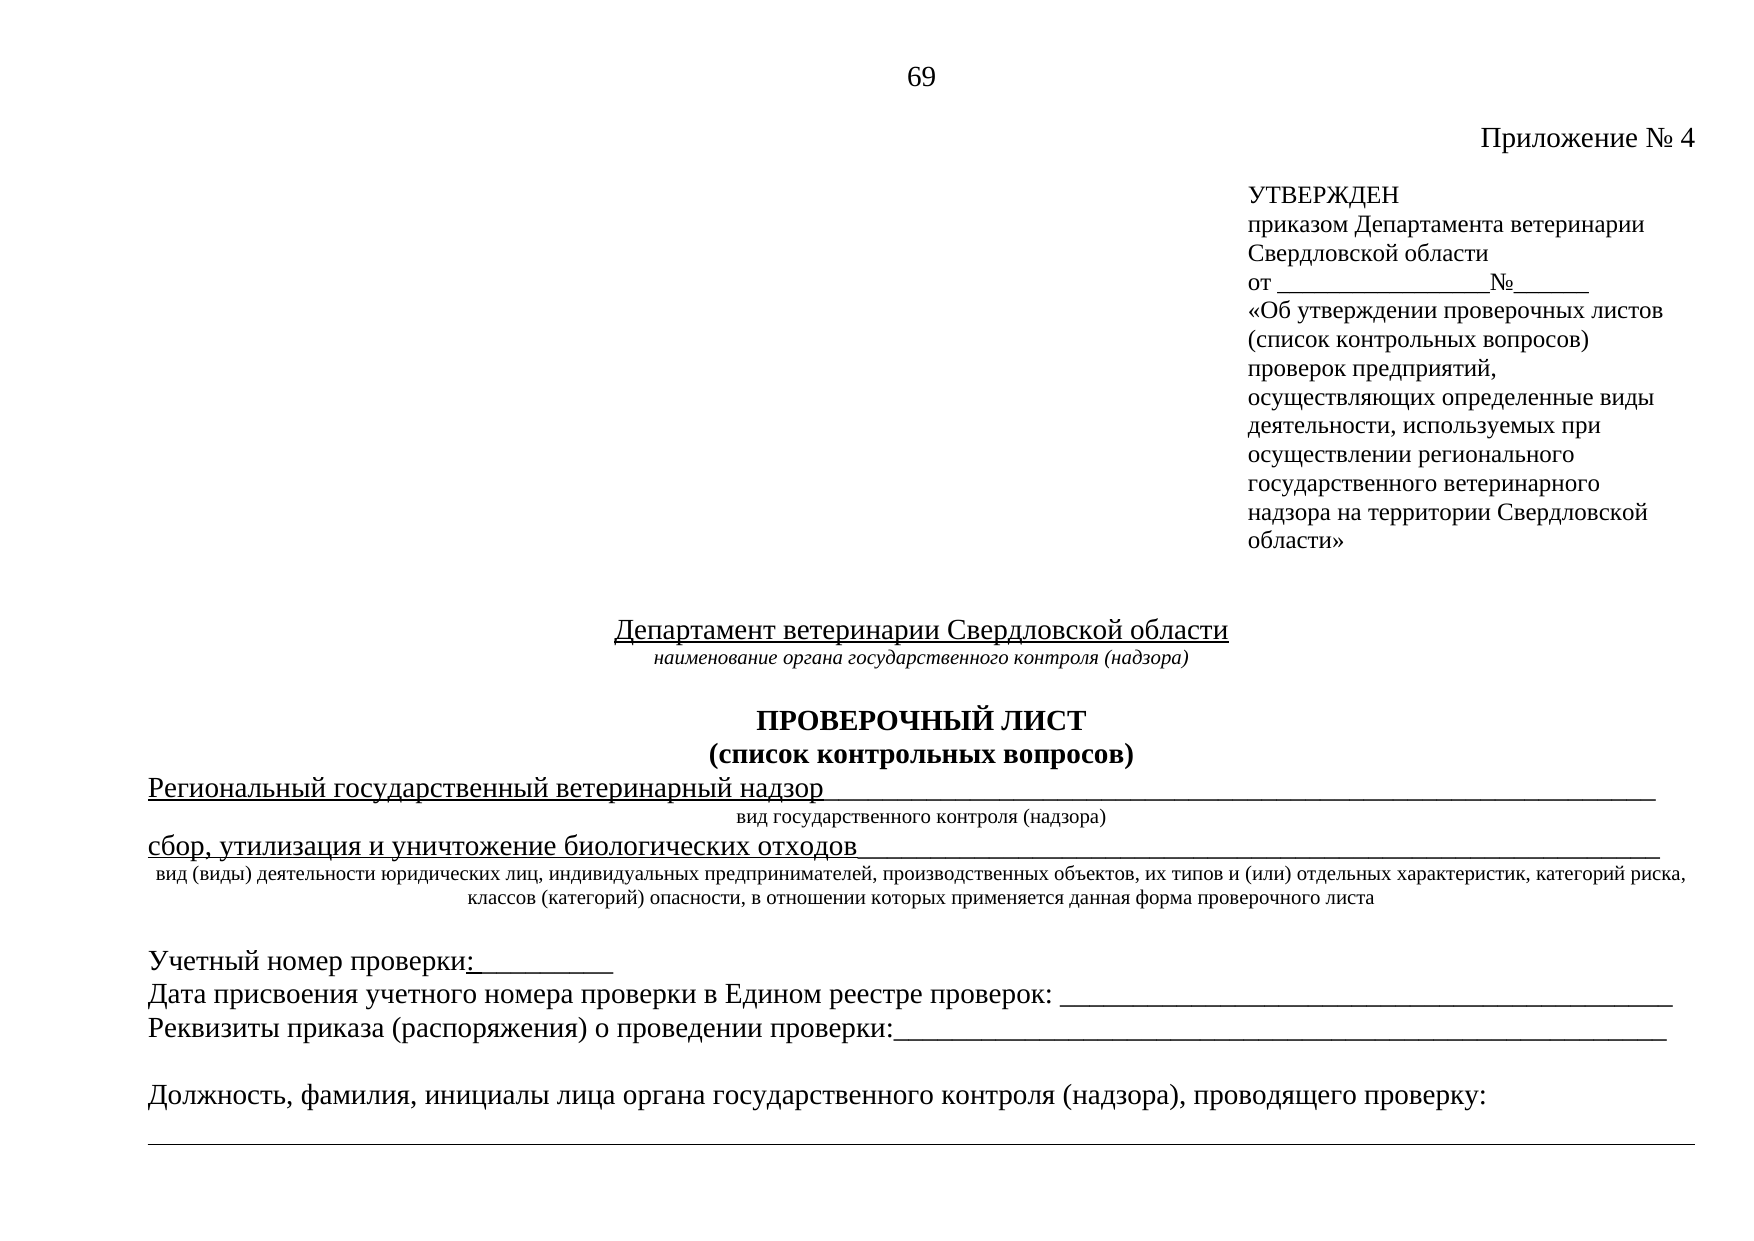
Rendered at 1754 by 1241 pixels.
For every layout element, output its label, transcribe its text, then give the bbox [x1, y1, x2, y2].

text от _________________№______ [148, 267, 1695, 296]
text надзора на территории Свердловской [148, 497, 1695, 526]
text Учетный номер проверки: _________ [148, 943, 1695, 976]
text (список контрольных вопросов) [148, 324, 1695, 353]
text Дата присвоения учетного номера проверки в Едином реестре проверок: __________________________________________ [148, 976, 1695, 1010]
text Департамент ветеринарии Свердловской области [148, 612, 1695, 645]
text вид государственного контроля (надзора) [148, 803, 1695, 828]
text Региональный государственный ветеринарный надзор_________________________________________________________ [148, 770, 1695, 803]
text Свердловской области [148, 238, 1695, 267]
text государственного ветеринарного [148, 468, 1695, 497]
text осуществлении регионального [148, 439, 1695, 468]
text Должность, фамилия, инициалы лица органа государственного контроля (надзора), проводящего проверку: [148, 1077, 1695, 1111]
text ПРОВЕРОЧНЫЙ ЛИСТ [148, 703, 1695, 736]
text Реквизиты приказа (распоряжения) о проведении проверки:_____________________________________________________ [148, 1010, 1695, 1043]
text приказом Департамента ветеринарии [148, 209, 1695, 238]
text области» [148, 526, 1695, 554]
text проверок предприятий, [148, 353, 1695, 382]
text осуществляющих определенные виды [148, 382, 1695, 411]
text «Об утверждении проверочных листов [148, 296, 1695, 324]
text вид (виды) деятельности юридических лиц, индивидуальных предпринимателей, производственных объектов, их типов и (или) отдельных характеристик, категорий риска, классов (категорий) опасности, в отношении которых применяется данная форма проверочного листа [148, 861, 1695, 909]
text УТВЕРЖДЕН [148, 181, 1695, 209]
text деятельности, используемых при [148, 411, 1695, 439]
text сбор, утилизация и уничтожение биологических отходов_______________________________________________________ [148, 828, 1695, 861]
text наименование органа государственного контроля (надзора) [148, 645, 1695, 669]
text (список контрольных вопросов) [148, 736, 1695, 770]
text Приложение № 4 [148, 121, 1695, 154]
